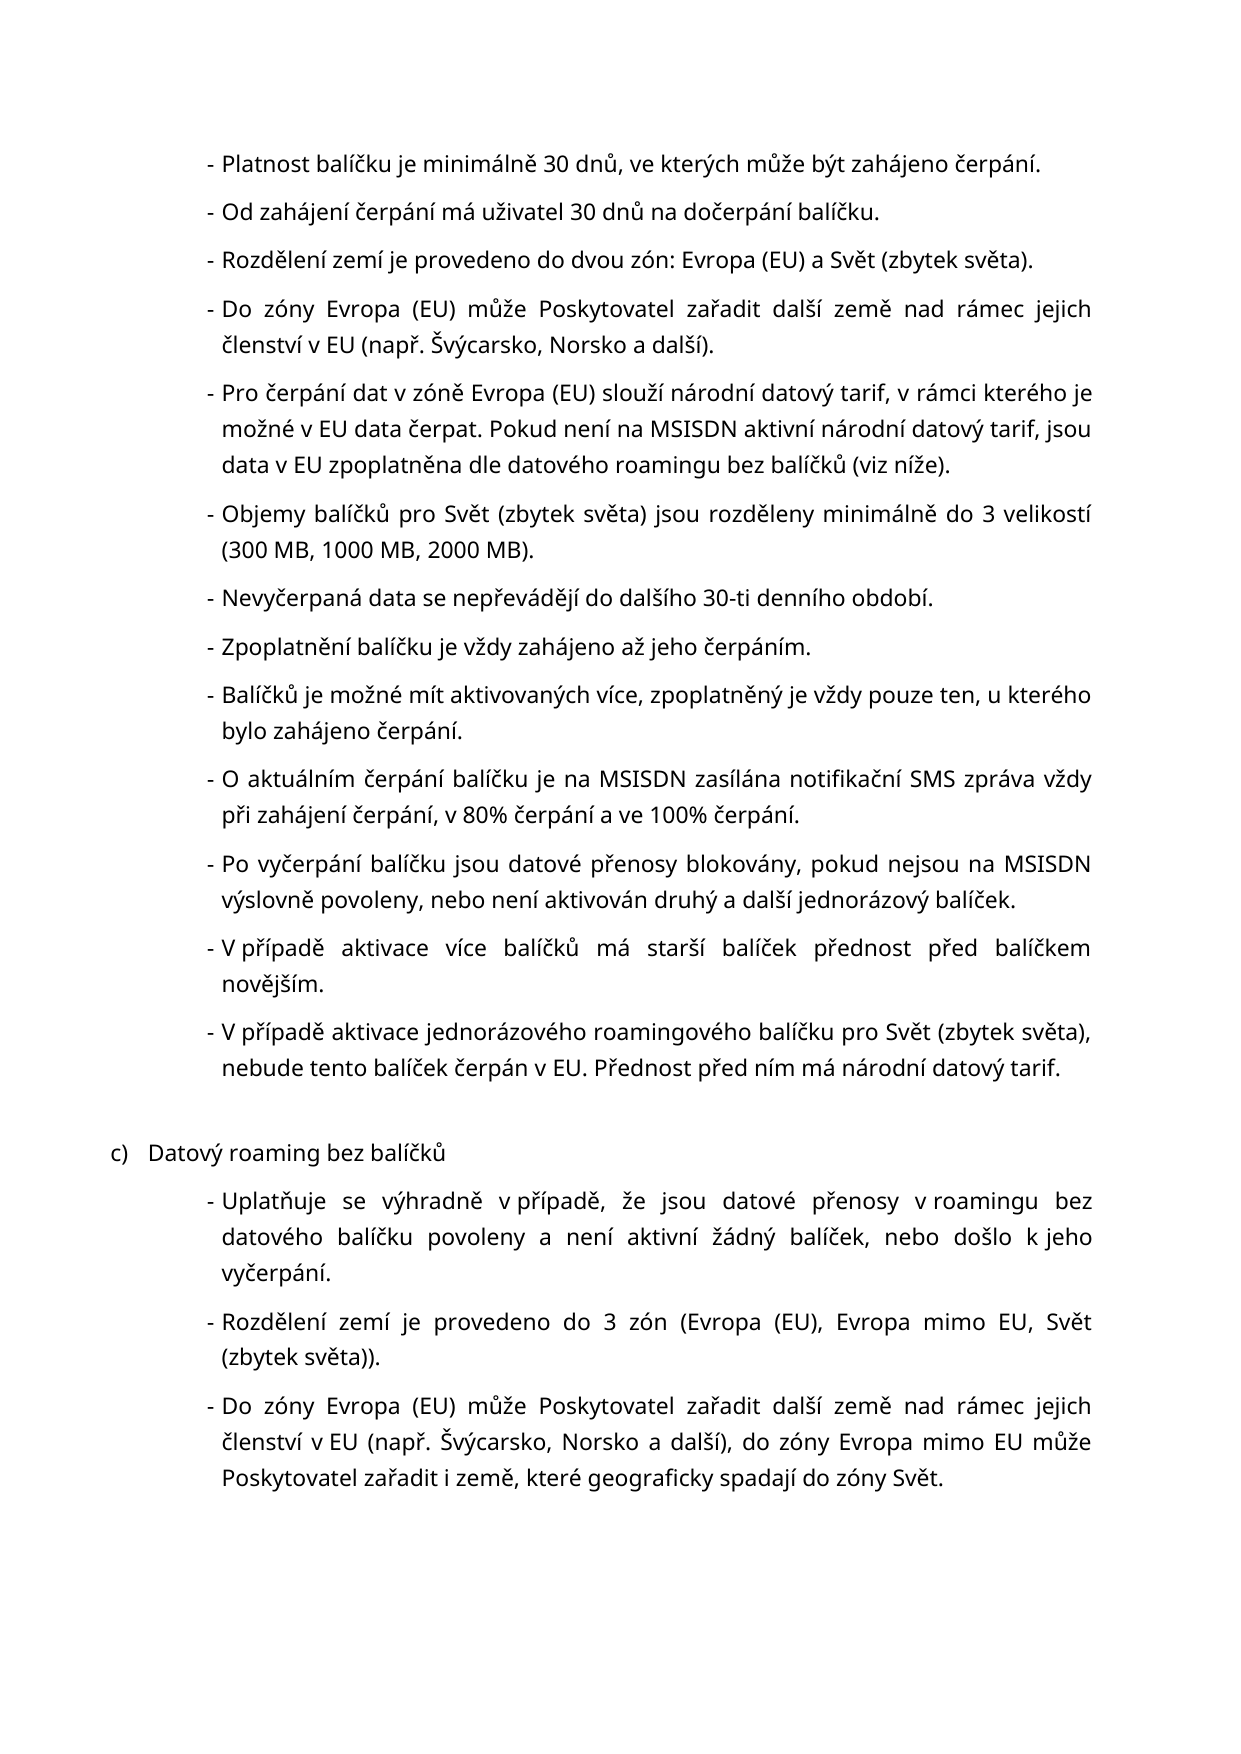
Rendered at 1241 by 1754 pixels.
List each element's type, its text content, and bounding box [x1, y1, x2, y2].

list Do zóny Evropa (EU) může Poskytovatel zařadit další země nad rámec jejich členství v EU (např. Švýcarsko, Norsko a další). [207, 293, 1093, 360]
list Nevyčerpaná data se nepřevádějí do dalšího 30-ti denního období. [207, 582, 1093, 613]
list Po vyčerpání balíčku jsou datové přenosy blokovány, pokud nejsou na MSISDN výslovně povoleny, nebo není aktivován druhý a další jednorázový balíček. [207, 848, 1093, 915]
list Platnost balíčku je minimálně 30 dnů, ve kterých může být zahájeno čerpání. [207, 148, 1093, 179]
list Do zóny Evropa (EU) může Poskytovatel zařadit další země nad rámec jejich členství v EU (např. Švýcarsko, Norsko a další), do zóny Evropa mimo EU může Poskytovatel zařadit i země, které geograficky spadají do zóny Svět. [207, 1390, 1093, 1493]
list Od zahájení čerpání má uživatel 30 dnů na dočerpání balíčku. [207, 196, 1093, 227]
list Zpoplatnění balíčku je vždy zahájeno až jeho čerpáním. [207, 630, 1093, 662]
list O aktuálním čerpání balíčku je na MSISDN zasílána notifikační SMS zpráva vždy při zahájení čerpání, v 80% čerpání a ve 100% čerpání. [207, 763, 1093, 830]
list Balíčků je možné mít aktivovaných více, zpoplatněný je vždy pouze ten, u kterého bylo zahájeno čerpání. [207, 679, 1093, 746]
list V případě aktivace více balíčků má starší balíček přednost před balíčkem novějším. [207, 932, 1093, 999]
list Uplatňuje se výhradně v případě, že jsou datové přenosy v roamingu bez datového balíčku povoleny a není aktivní žádný balíček, nebo došlo k jeho vyčerpání. [207, 1185, 1093, 1288]
list Rozdělení zemí je provedeno do dvou zón: Evropa (EU) a Svět (zbytek světa). [207, 244, 1093, 276]
list V případě aktivace jednorázového roamingového balíčku pro Svět (zbytek světa), nebude tento balíček čerpán v EU. Přednost před ním má národní datový tarif. [207, 1016, 1093, 1083]
list Rozdělení zemí je provedeno do 3 zón (Evropa (EU), Evropa mimo EU, Svět (zbytek světa)). [207, 1305, 1093, 1373]
list Datový roaming bez balíčků [110, 1137, 1093, 1168]
list Objemy balíčků pro Svět (zbytek světa) jsou rozděleny minimálně do 3 velikostí (300 MB, 1000 MB, 2000 MB). [207, 498, 1093, 565]
list Pro čerpání dat v zóně Evropa (EU) slouží národní datový tarif, v rámci kterého je možné v EU data čerpat. Pokud není na MSISDN aktivní národní datový tarif, jsou data v EU zpoplatněna dle datového roamingu bez balíčků (viz níže). [207, 377, 1093, 480]
